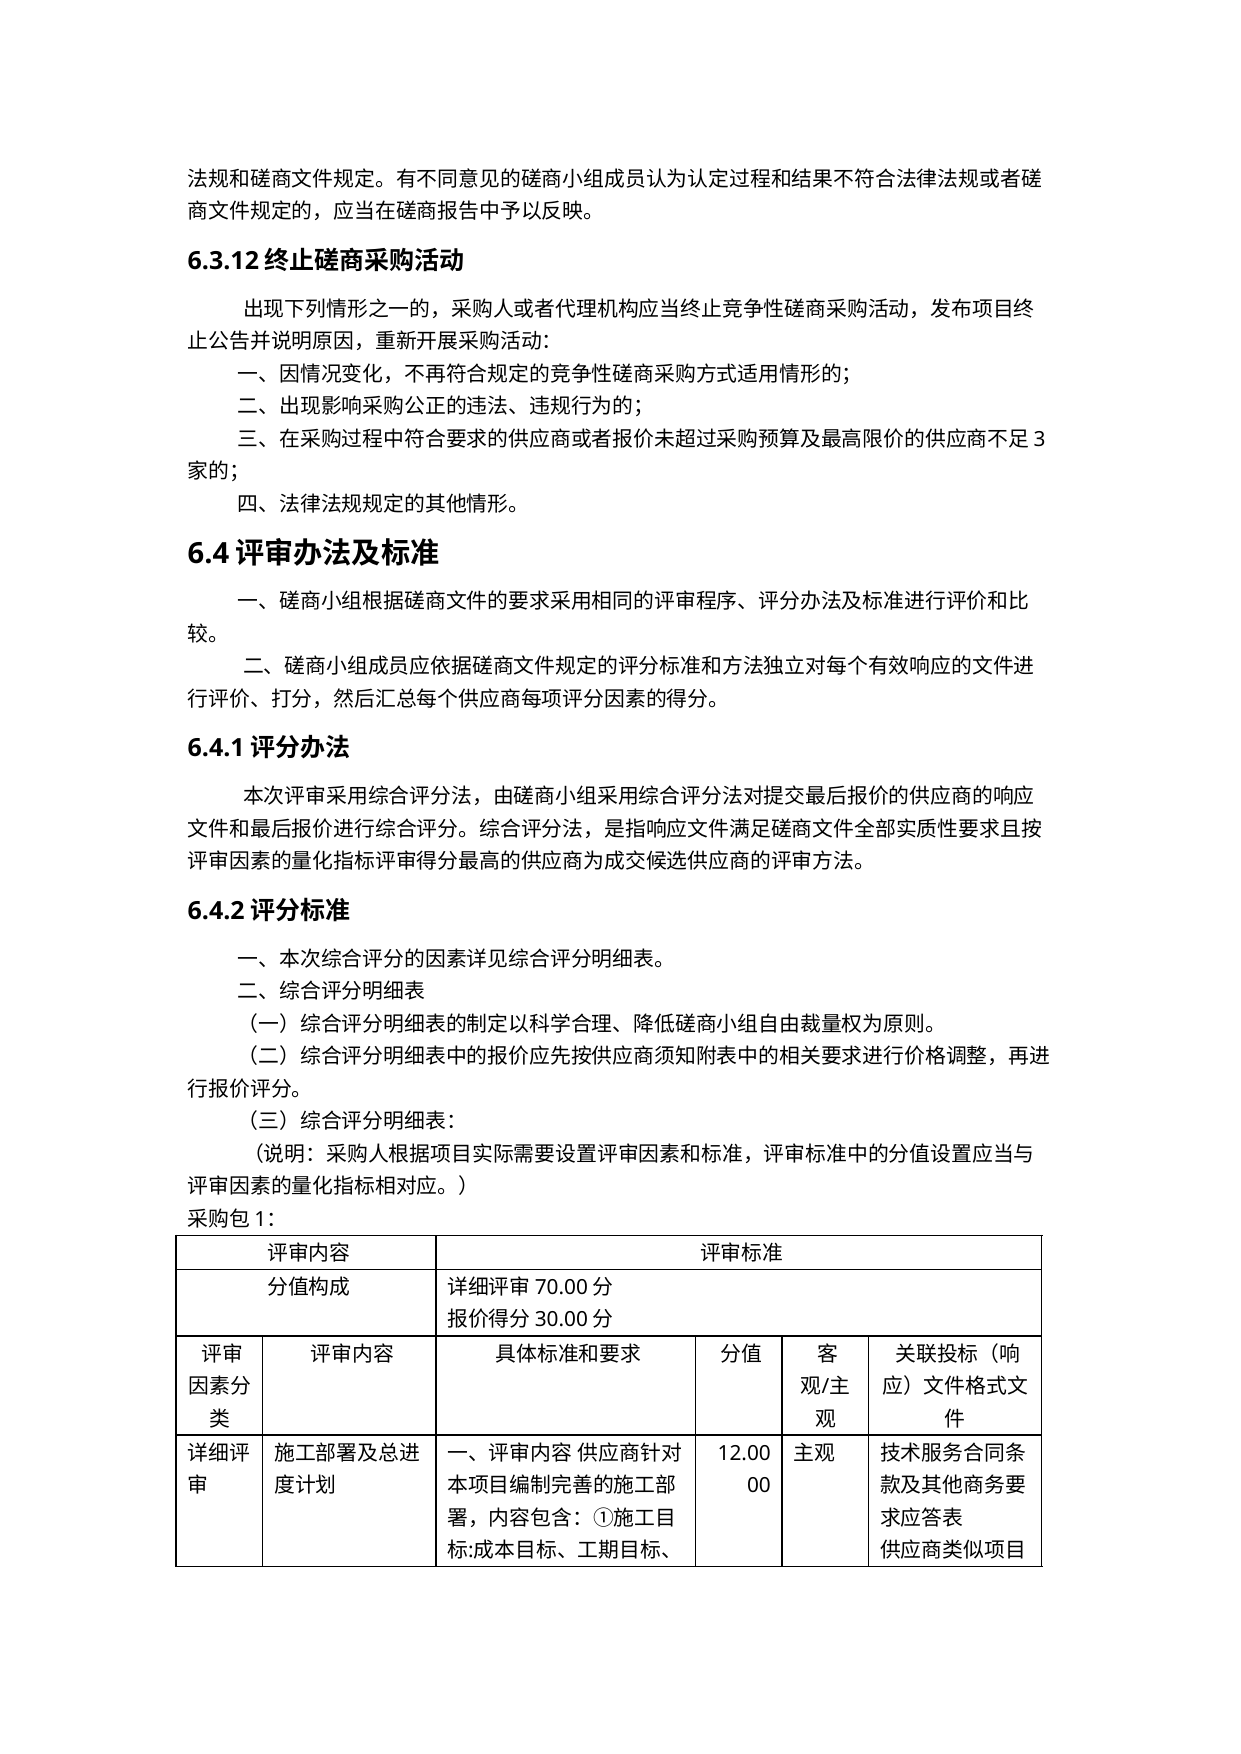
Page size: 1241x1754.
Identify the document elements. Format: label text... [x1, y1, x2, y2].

table_cell 分值 [696, 1337, 781, 1434]
table_header 评审标准 [437, 1236, 1041, 1268]
table_cell 详细评审70.00分 报价得分30.00分 [437, 1270, 1041, 1335]
text 二、综合评分明细表 [187, 974, 1053, 1007]
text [187, 162, 1053, 227]
text 6.3.12终止磋商采购活动 [187, 227, 1053, 292]
table_header 评审内容 [177, 1236, 435, 1268]
table_cell 施工部署及总进度计划 [263, 1436, 435, 1566]
text （三）综合评分明细表： [187, 1104, 1053, 1137]
text 一、本次综合评分的因素详见综合评分明细表。 [187, 942, 1053, 974]
table_cell 详细评审 [177, 1436, 262, 1566]
text 一、磋商小组根据磋商文件的要求采用相同的评审程序、评分办法及标准进行评价和比较。 [187, 584, 1053, 649]
table_cell 评审内容 [263, 1337, 435, 1434]
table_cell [869, 1436, 1041, 1566]
text 本次评审采用综合评分法，由磋商小组采用综合评分法对提交最后报价的供应商的响应文件和最后报价进行综合评分。综合评分法，是指响应文件满足磋商文件全部实质性要求且按评审因素的量化指标评审得分最高的供应商为成交候选供应商的评审方法。 [187, 779, 1053, 877]
table_cell 12.0000 [696, 1436, 781, 1566]
text 6.4评审办法及标准 [187, 519, 1053, 584]
text （二）综合评分明细表中的报价应先按供应商须知附表中的相关要求进行价格调整，再进行报价评分。 [187, 1039, 1053, 1104]
text （一）综合评分明细表的制定以科学合理、降低磋商小组自由裁量权为原则。 [187, 1007, 1053, 1039]
table_cell 评审因素分类 [177, 1337, 262, 1434]
table_cell 分值构成 [177, 1270, 435, 1335]
text 采购包1： [187, 1202, 1053, 1234]
text 6.4.1评分办法 [187, 714, 1053, 779]
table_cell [437, 1436, 695, 1566]
text 二、磋商小组成员应依据磋商文件规定的评分标准和方法独立对每个有效响应的文件进行评价、打分，然后汇总每个供应商每项评分因素的得分。 [187, 649, 1053, 714]
text 一、因情况变化，不再符合规定的竞争性磋商采购方式适用情形的； [187, 357, 1053, 389]
table_cell 具体标准和要求 [437, 1337, 695, 1434]
table_cell 关联投标（响应）文件格式文件 [869, 1337, 1041, 1434]
text （说明：采购人根据项目实际需要设置评审因素和标准，评审标准中的分值设置应当与评审因素的量化指标相对应。） [187, 1137, 1053, 1202]
text 四、法律法规规定的其他情形。 [187, 487, 1053, 519]
table_cell 客观/主观 [783, 1337, 868, 1434]
text 6.4.2评分标准 [187, 877, 1053, 942]
text 三、在采购过程中符合要求的供应商或者报价未超过采购预算及最高限价的供应商不足3家的； [187, 422, 1053, 487]
text 二、出现影响采购公正的违法、违规行为的； [187, 389, 1053, 422]
table_cell 主观 [783, 1436, 868, 1566]
text 出现下列情形之一的，采购人或者代理机构应当终止竞争性磋商采购活动，发布项目终止公告并说明原因，重新开展采购活动： [187, 292, 1053, 357]
